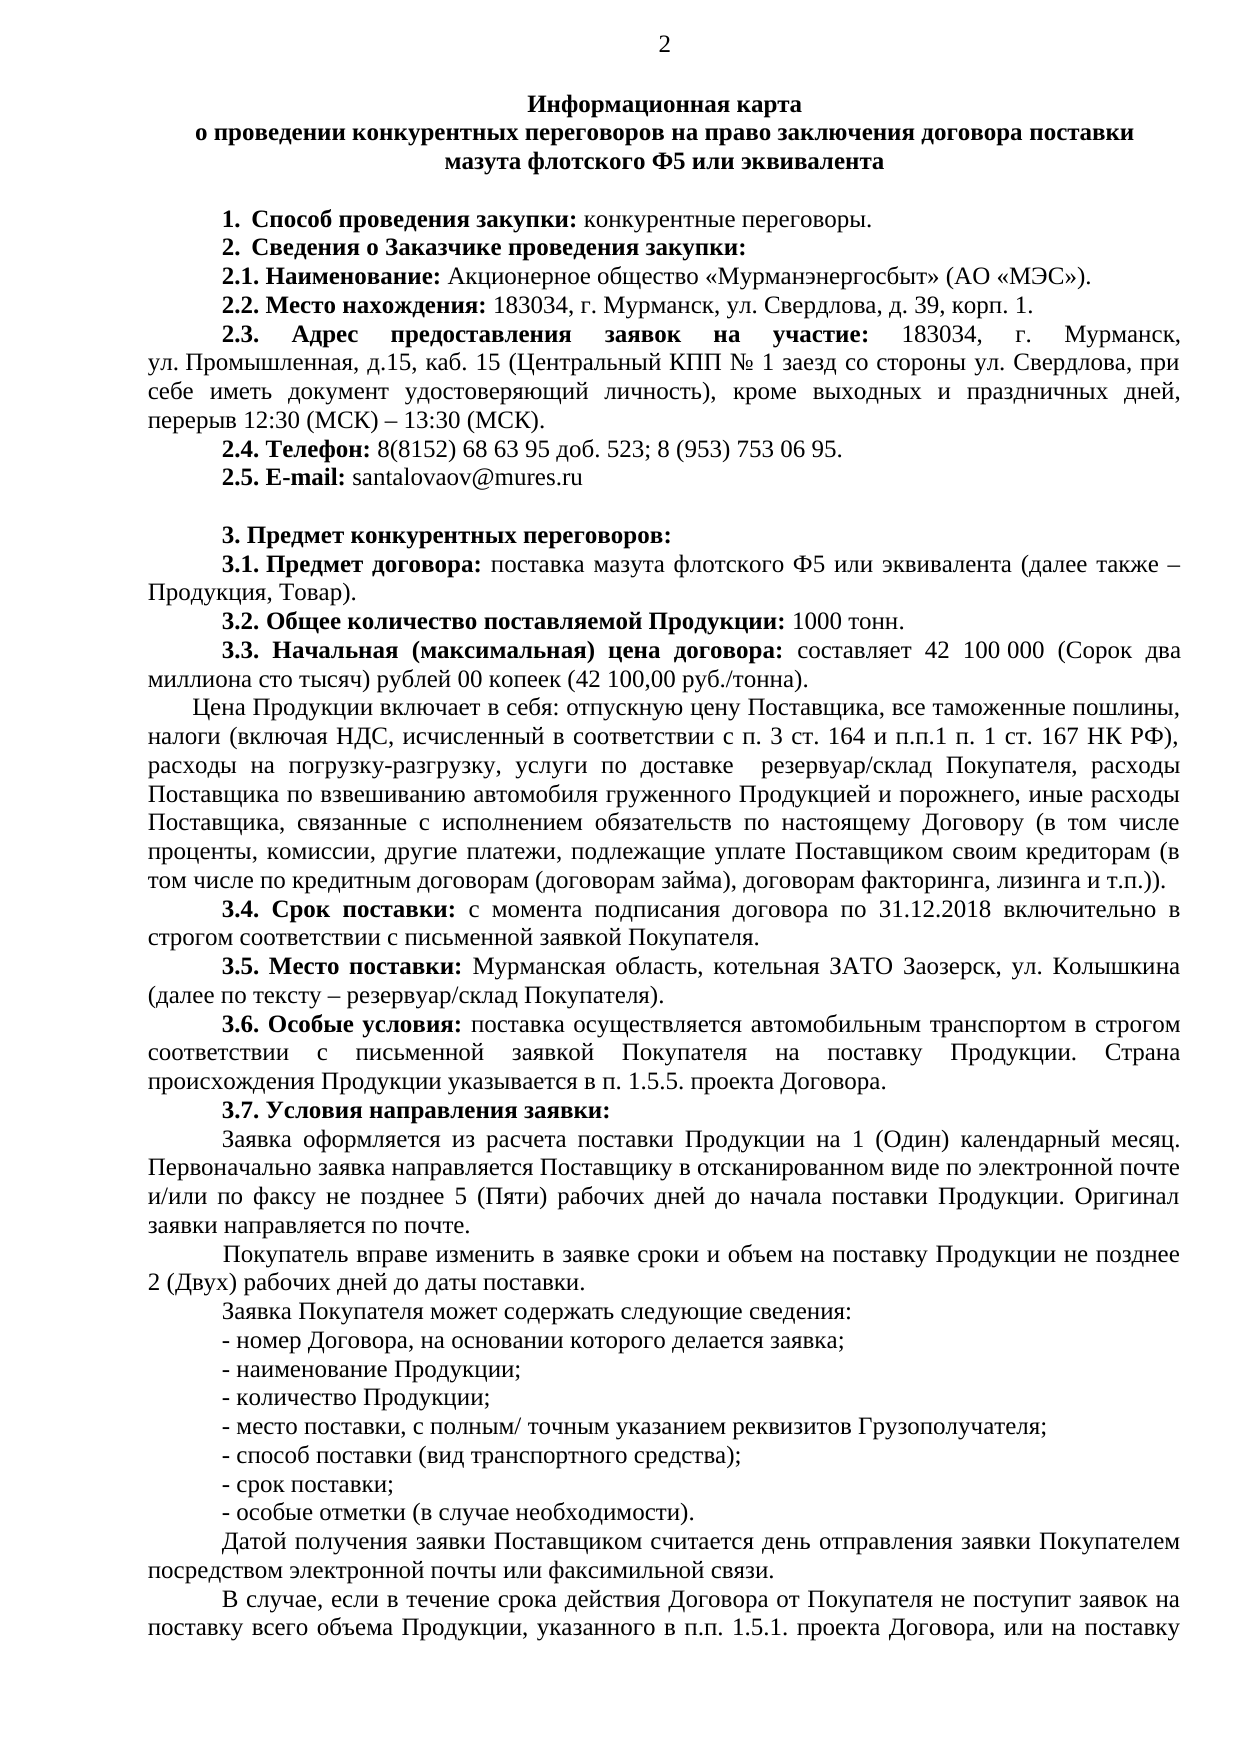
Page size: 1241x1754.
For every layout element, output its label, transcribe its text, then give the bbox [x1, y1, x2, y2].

text Информационная карта [148, 89, 1181, 117]
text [148, 1584, 1181, 1641]
text Заявка оформляется из расчета поставки Продукции на 1 (Один) календарный месяц. Первоначально заявка направляется Поставщику в отсканированном виде по электронной почте и/или по факсу не позднее 5 (Пяти) рабочих дней до начала поставки Продукции. Оригинал заявки направляется по почте. [148, 1124, 1181, 1239]
text 3.6. Особые условия: поставка осуществляется автомобильным транспортом в строгом соответствии с письменной заявкой Покупателя на поставку Продукции. Страна происхождения Продукции указывается в п. 1.5.5. проекта Договора. [148, 1009, 1181, 1095]
text Заявка Покупателя может содержать следующие сведения: [148, 1296, 1181, 1325]
list Сведения о Заказчике проведения закупки: [148, 232, 1181, 261]
text 3.3. Начальная (максимальная) цена договора: составляет 42 100 000 (Сорок два миллиона сто тысяч) рублей 00 копеек (42 100,00 руб./тонна). [148, 635, 1181, 692]
list Способ проведения закупки: конкурентные переговоры. [148, 204, 1181, 232]
text 2.4. Телефон: 8(8152) 68 63 95 доб. 523; 8 (953) 753 06 95. [148, 434, 1181, 462]
text 3.5. Место поставки: Мурманская область, котельная ЗАТО Заозерск, ул. Колышкина (далее по тексту – резервуар/склад Покупателя). [148, 951, 1181, 1009]
text 2.1. Наименование: Акционерное общество «Мурманэнергосбыт» (АО «МЭС»). [148, 261, 1181, 290]
text о проведении конкурентных переговоров на право заключения договора поставки [148, 117, 1181, 146]
text - способ поставки (вид транспортного средства); [148, 1440, 1181, 1469]
text 2.3. Адрес предоставления заявок на участие: 183034, г. Мурманск, ул. Промышленная, д.15, каб. 15 (Центральный КПП № 1 заезд со стороны ул. Свердлова, при себе иметь документ удостоверяющий личность), кроме выходных и праздничных дней, перерыв 12:30 (МСК) – 13:30 (МСК). [148, 319, 1181, 434]
text Датой получения заявки Поставщиком считается день отправления заявки Покупателем посредством электронной почты или факсимильной связи. [148, 1526, 1181, 1584]
text 3.4. Срок поставки: с момента подписания договора по 31.12.2018 включительно в строгом соответствии с письменной заявкой Покупателя. [148, 894, 1181, 951]
text мазута флотского Ф5 или эквивалента [148, 146, 1181, 175]
text - количество Продукции; [148, 1382, 1181, 1411]
list Общее количество поставляемой Продукции: 1000 тонн. [148, 606, 1181, 635]
text - особые отметки (в случае необходимости). [148, 1497, 1181, 1526]
text Покупатель вправе изменить в заявке сроки и объем на поставку Продукции не позднее 2 (Двух) рабочих дней до даты поставки. [148, 1239, 1181, 1296]
list Предмет договора: поставка мазута флотского Ф5 или эквивалента (далее также – Продукция, Товар). [148, 549, 1181, 606]
text - место поставки, с полным/ точным указанием реквизитов Грузополучателя; [148, 1411, 1181, 1440]
text - наименование Продукции; [148, 1354, 1181, 1382]
text Цена Продукции включает в себя: отпускную цену Поставщика, все таможенные пошлины, налоги (включая НДС, исчисленный в соответствии c п. 3 ст. 164 и п.п.1 п. 1 ст. 167 НК РФ), расходы на погрузку-разгрузку, услуги по доставке резервуар/склад Покупателя, расходы Поставщика по взвешиванию автомобиля груженного Продукцией и порожнего, иные расходы Поставщика, связанные с исполнением обязательств по настоящему Договору (в том числе проценты, комиссии, другие платежи, подлежащие уплате Поставщиком своим кредиторам (в том числе по кредитным договорам (договорам займа), договорам факторинга, лизинга и т.п.)). [148, 692, 1181, 894]
text 2.2. Место нахождения: 183034, г. Мурманск, ул. Свердлова, д. 39, корп. 1. [148, 290, 1181, 319]
text - срок поставки; [148, 1469, 1181, 1497]
text 3. Предмет конкурентных переговоров: [148, 520, 1181, 549]
text - номер Договора, на основании которого делается заявка; [148, 1325, 1181, 1354]
text 2.5. Е-mail: santalovaov@mures.ru [148, 462, 1181, 491]
text 3.7. Условия направления заявки: [148, 1095, 1181, 1124]
